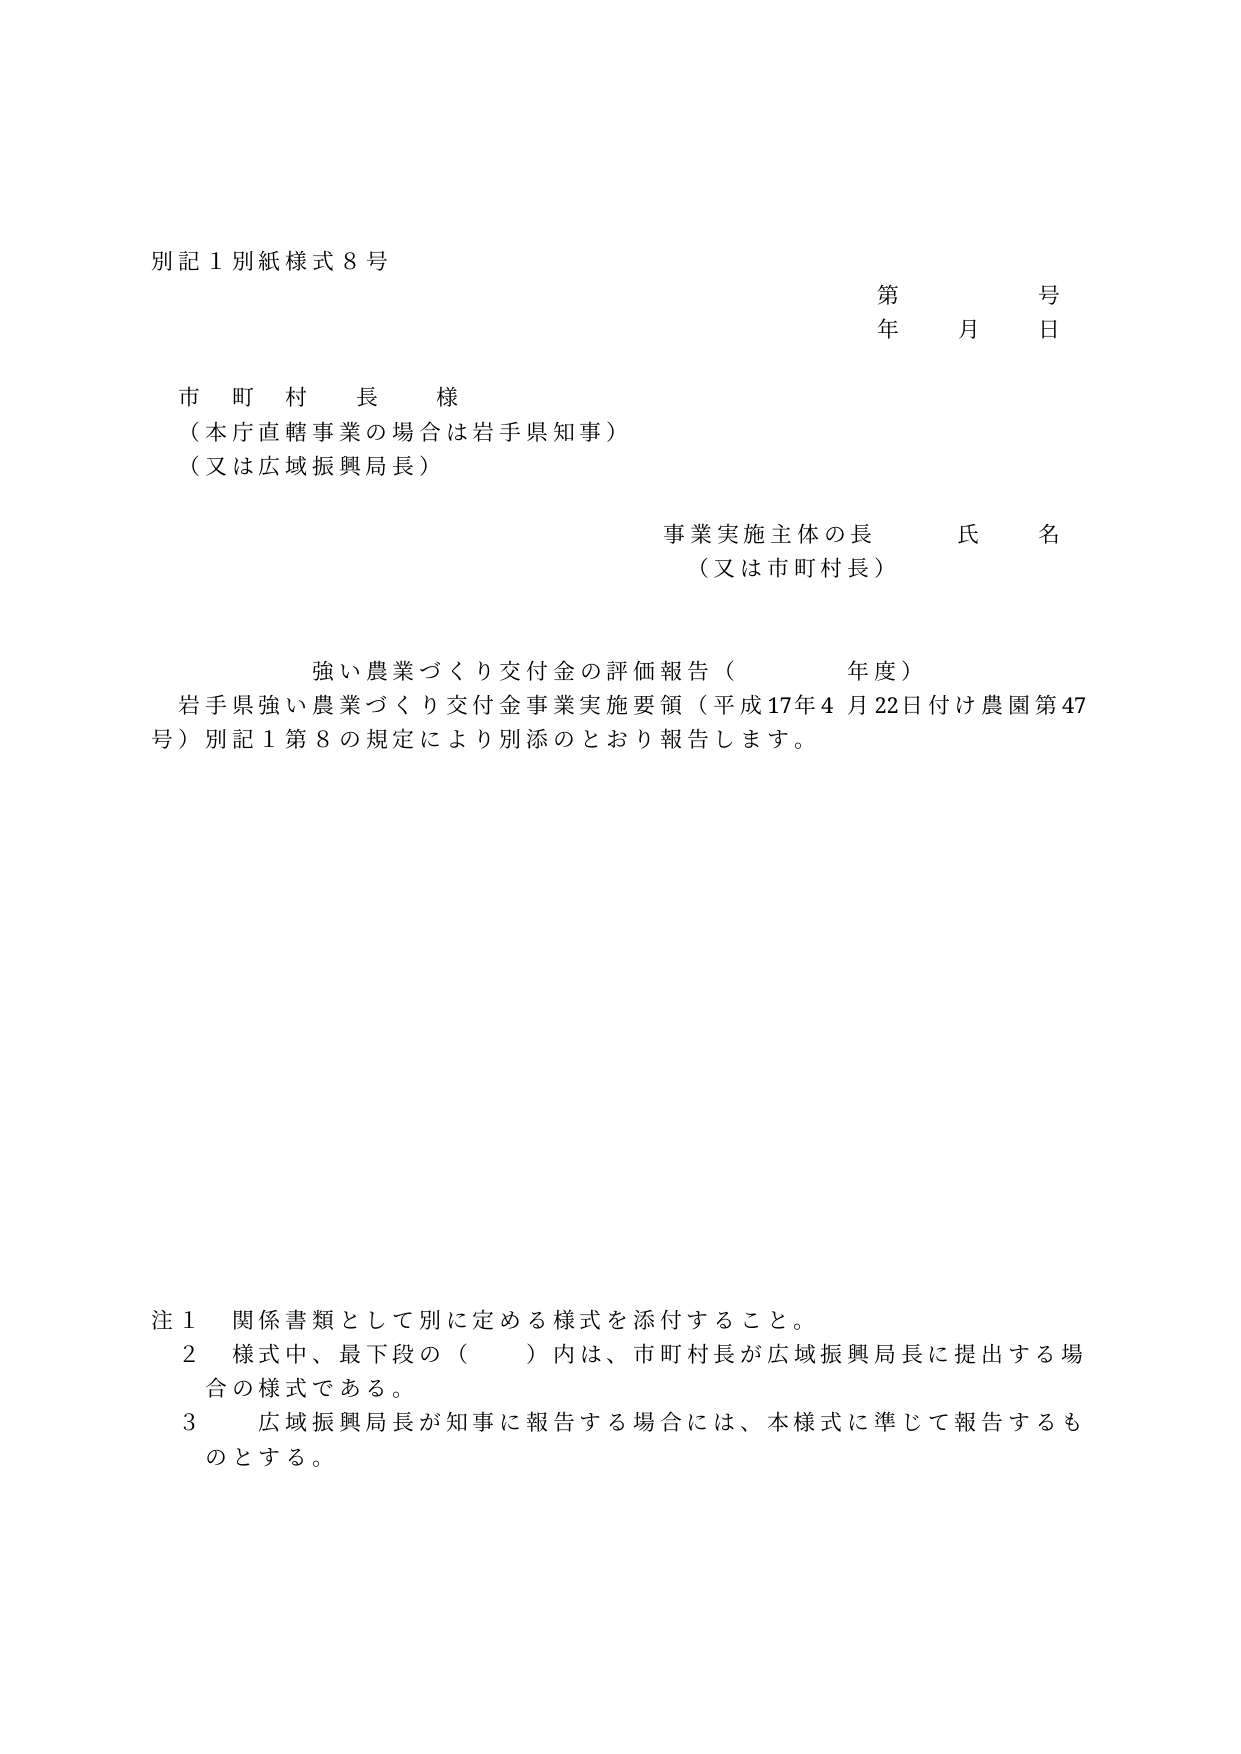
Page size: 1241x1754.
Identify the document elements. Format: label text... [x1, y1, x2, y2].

text （本庁直轄事業の場合は岩手県知事） [152, 413, 1088, 448]
text 岩手県強い農業づくり交付金事業実施要領（平成17年4月22日付け農園第47号）別記１第８の規定により別添のとおり報告します。 [152, 687, 1088, 755]
text ２ 様式中、最下段の（ ）内は、市町村長が広域振興局長に提出する場合の様式である。 [152, 1336, 1088, 1404]
text 強い農業づくり交付金の評価報告（ 年度） [152, 653, 1088, 687]
text 別記１別紙様式８号 [152, 243, 1088, 277]
text 市町村長 様 [173, 379, 1088, 413]
text ３ 広域振興局長が知事に報告する場合には、本様式に準じて報告するものとする。 [152, 1404, 1088, 1473]
text （又は市町村長） [683, 550, 1088, 584]
text 事業実施主体の長 氏 名 [152, 516, 1065, 550]
text 第 号 [152, 277, 1065, 311]
text 年 月 日 [152, 311, 1065, 345]
text 注１ 関係書類として別に定める様式を添付すること。 [152, 1302, 1088, 1336]
text （又は広域振興局長） [173, 448, 1088, 482]
